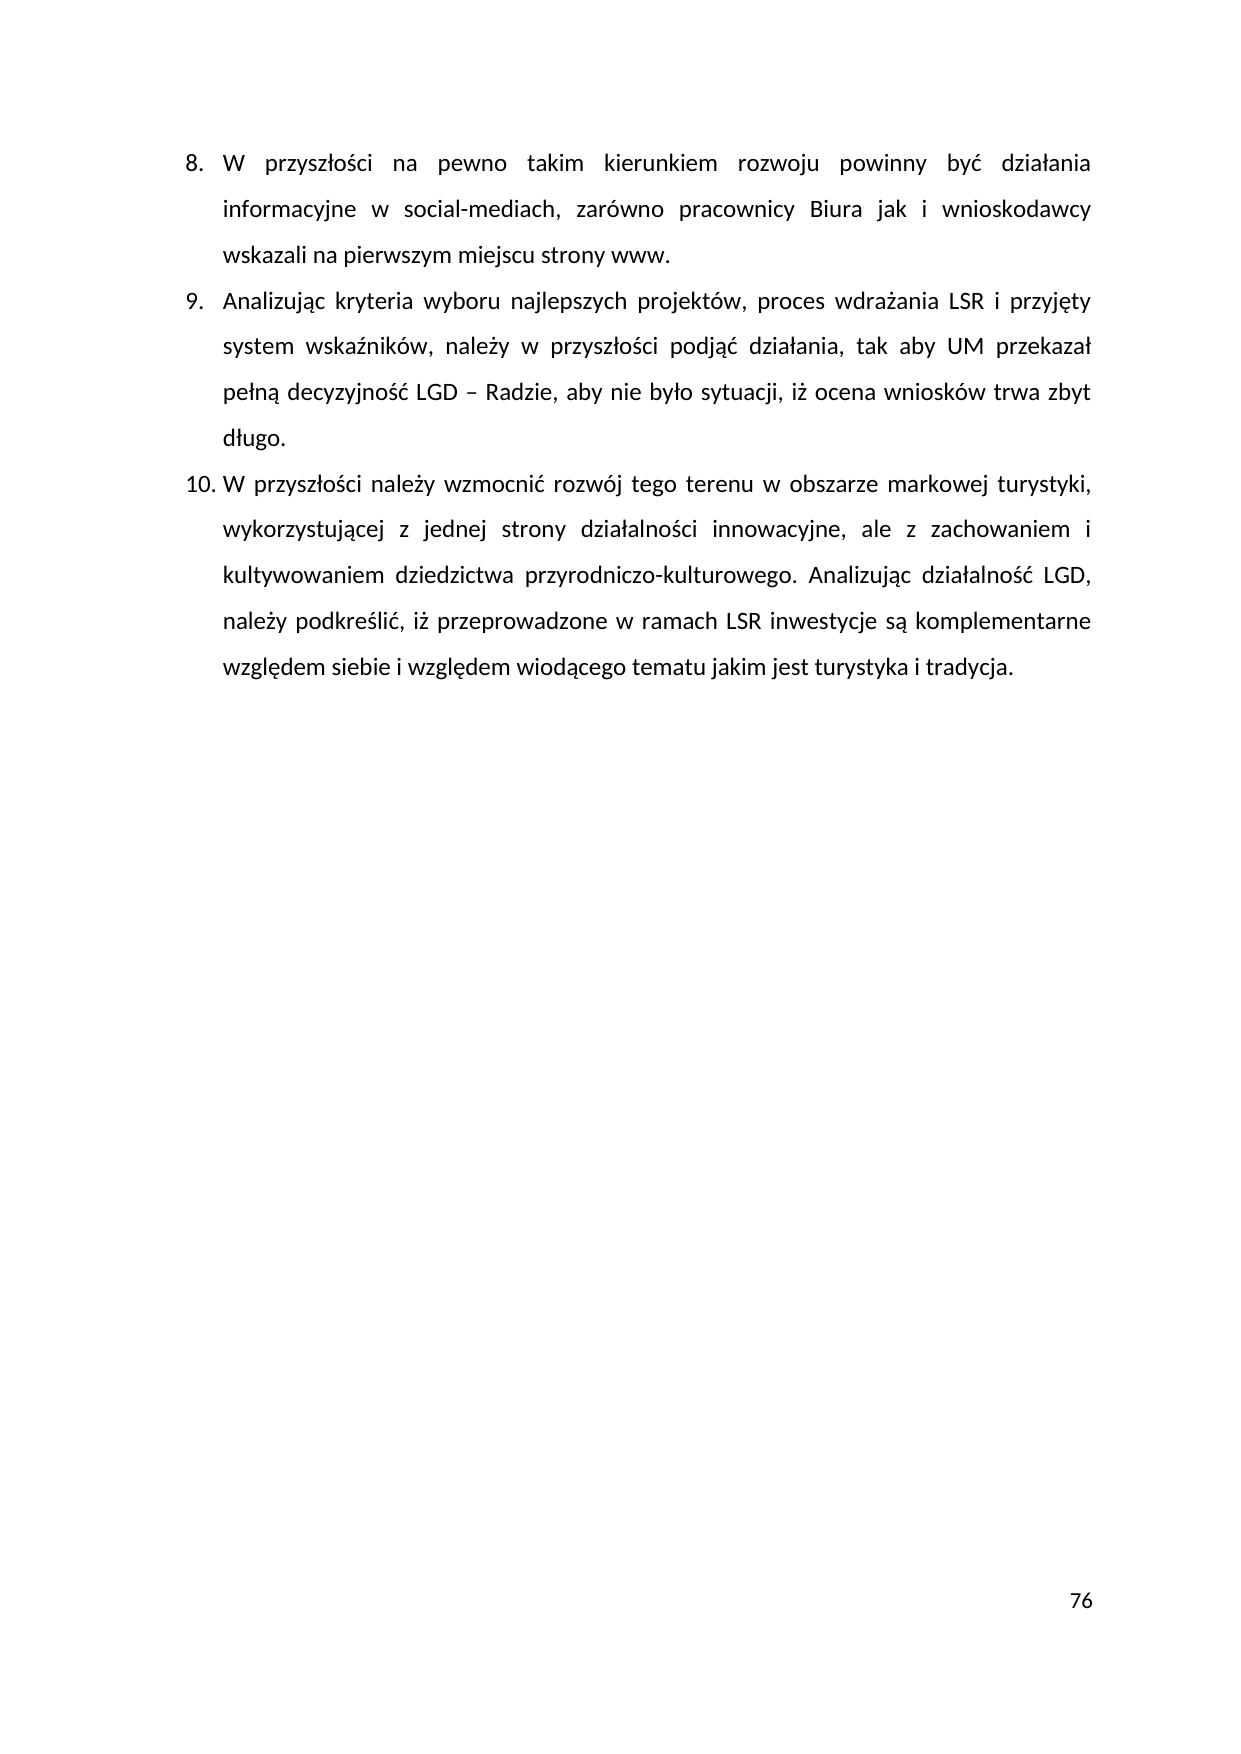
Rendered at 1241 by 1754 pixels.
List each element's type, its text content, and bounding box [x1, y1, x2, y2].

list W przyszłości należy wzmocnić rozwój tego terenu w obszarze markowej turystyki, wykorzystującej z jednej strony działalności innowacyjne, ale z zachowaniem i kultywowaniem dziedzictwa przyrodniczo-kulturowego. Analizując działalność LGD, należy podkreślić, iż przeprowadzone w ramach LSR inwestycje są komplementarne względem siebie i względem wiodącego tematu jakim jest turystyka i tradycja. [185, 468, 1093, 681]
list W przyszłości na pewno takim kierunkiem rozwoju powinny być działania informacyjne w social-mediach, zarówno pracownicy Biura jak i wnioskodawcy wskazali na pierwszym miejscu strony www. [185, 148, 1093, 269]
list Analizując kryteria wyboru najlepszych projektów, proces wdrażania LSR i przyjęty system wskaźników, należy w przyszłości podjąć działania, tak aby UM przekazał pełną decyzyjność LGD – Radzie, aby nie było sytuacji, iż ocena wniosków trwa zbyt długo. [185, 285, 1093, 452]
